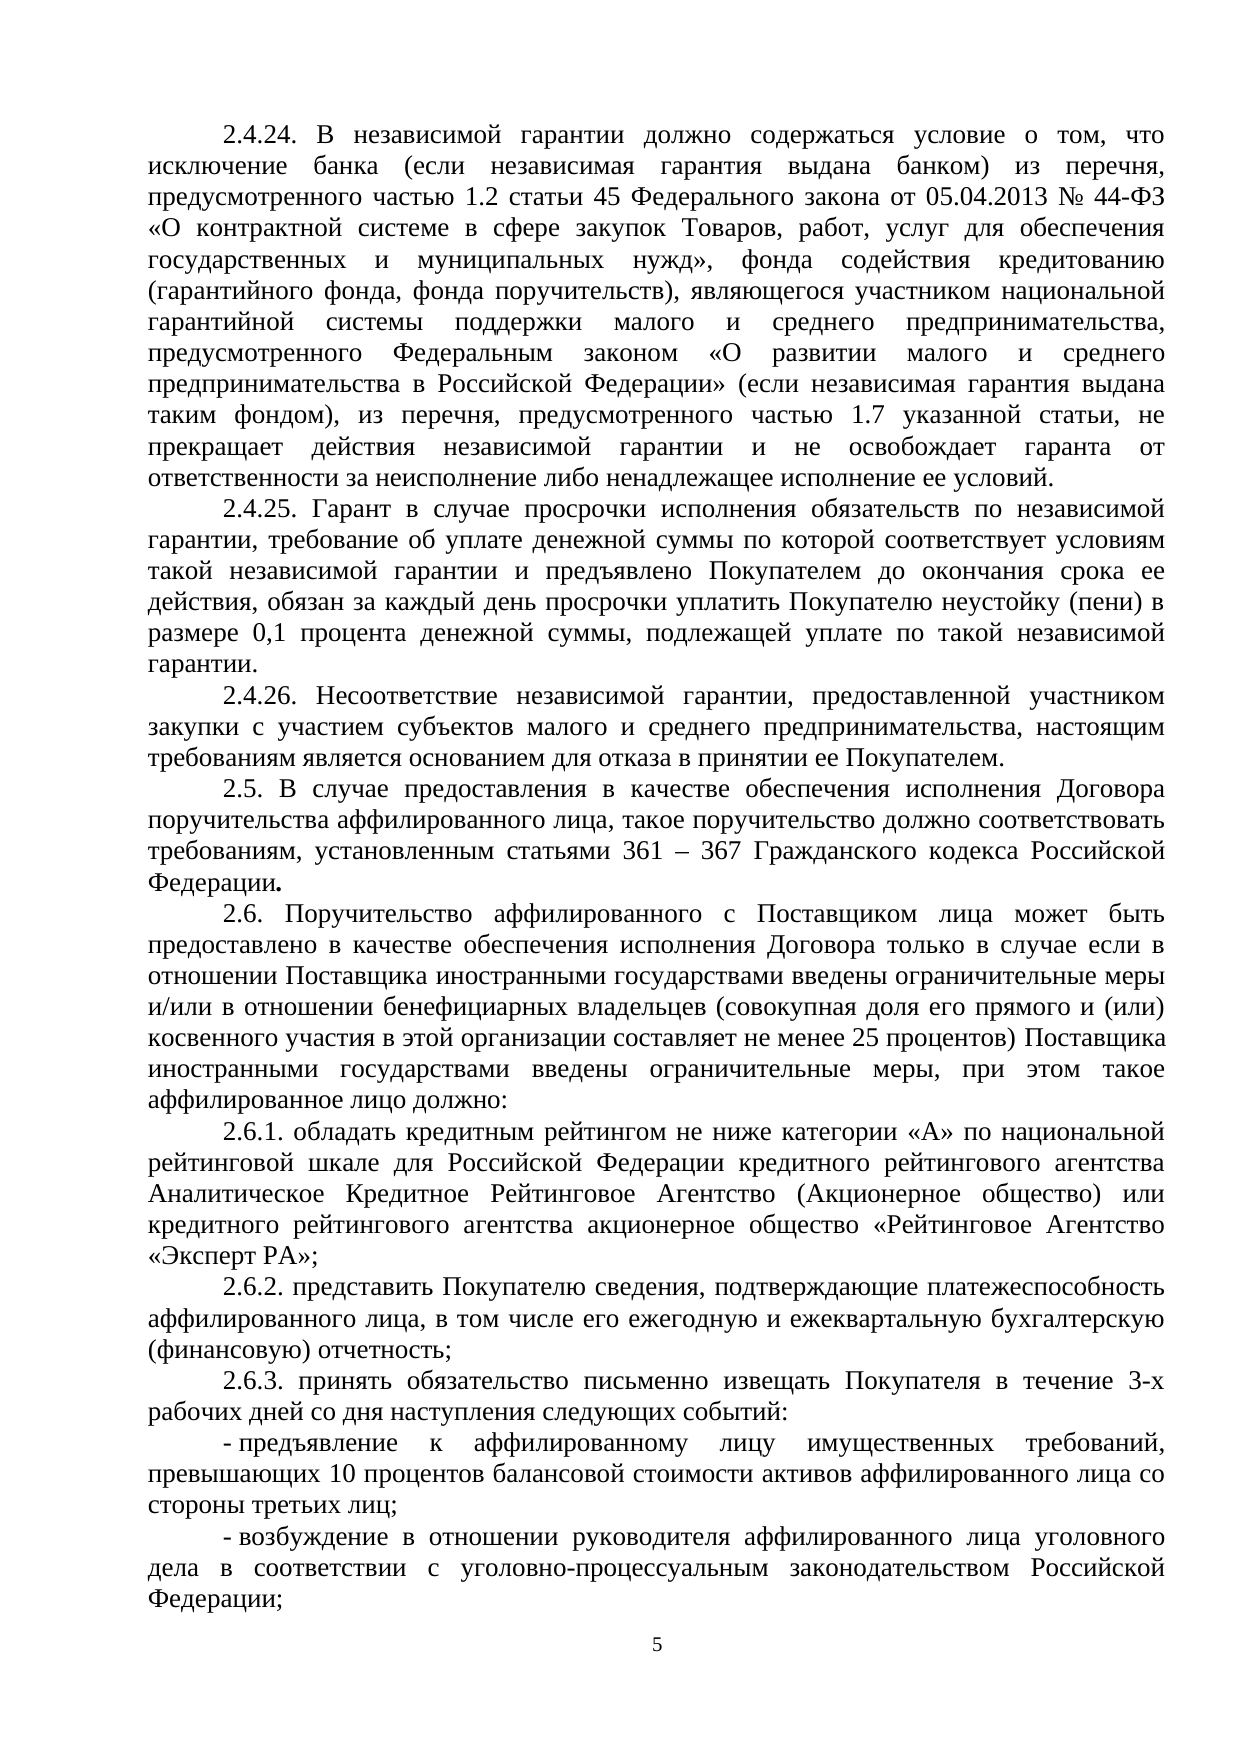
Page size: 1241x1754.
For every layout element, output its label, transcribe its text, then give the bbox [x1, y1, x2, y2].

text 2.4.25. Гарант в случае просрочки исполнения обязательств по независимой гарантии, требование об уплате денежной суммы по которой соответствует условиям такой независимой гарантии и предъявлено Покупателем до окончания срока ее действия, обязан за каждый день просрочки уплатить Покупателю неустойку (пени) в размере 0,1 процента денежной суммы, подлежащей уплате по такой независимой гарантии. [148, 492, 1166, 679]
text 2.6.2. представить Покупателю сведения, подтверждающие платежеспособность аффилированного лица, в том числе его ежегодную и ежеквартальную бухгалтерскую (финансовую) отчетность; [148, 1271, 1166, 1364]
text - возбуждение в отношении руководителя аффилированного лица уголовного дела в соответствии с уголовно-процессуальным законодательством Российской Федерации; [148, 1520, 1166, 1613]
text 2.6. Поручительство аффилированного с Поставщиком лица может быть предоставлено в качестве обеспечения исполнения Договора только в случае если в отношении Поставщика иностранными государствами введены ограничительные меры и/или в отношении бенефициарных владельцев (совокупная доля его прямого и (или) косвенного участия в этой организации составляет не менее 25 процентов) Поставщика иностранными государствами введены ограничительные меры, при этом такое аффилированное лицо должно: [148, 897, 1166, 1115]
text 2.4.26. Несоответствие независимой гарантии, предоставленной участником закупки с участием субъектов малого и среднего предпринимательства, настоящим требованиям является основанием для отказа в принятии ее Покупателем. [148, 679, 1166, 772]
text 2.4.24. В независимой гарантии должно содержаться условие о том, что исключение банка (если независимая гарантия выдана банком) из перечня, предусмотренного частью 1.2 статьи 45 Федерального закона от 05.04.2013 № 44-ФЗ «О контрактной системе в сфере закупок Товаров, работ, услуг для обеспечения государственных и муниципальных нужд», фонда содействия кредитованию (гарантийного фонда, фонда поручительств), являющегося участником национальной гарантийной системы поддержки малого и среднего предпринимательства, предусмотренного Федеральным законом «О развитии малого и среднего предпринимательства в Российской Федерации» (если независимая гарантия выдана таким фондом), из перечня, предусмотренного частью 1.7 указанной статьи, не прекращает действия независимой гарантии и не освобождает гаранта от ответственности за неисполнение либо ненадлежащее исполнение ее условий. [148, 118, 1166, 492]
text - предъявление к аффилированному лицу имущественных требований, превышающих 10 процентов балансовой стоимости активов аффилированного лица со стороны третьих лиц; [148, 1426, 1166, 1520]
text 2.5. В случае предоставления в качестве обеспечения исполнения Договора поручительства аффилированного лица, такое поручительство должно соответствовать требованиям, установленным статьями 361 – 367 Гражданского кодекса Российской Федерации. [148, 772, 1166, 897]
text 2.6.1. обладать кредитным рейтингом не ниже категории «А» по национальной рейтинговой шкале для Российской Федерации кредитного рейтингового агентства Аналитическое Кредитное Рейтинговое Агентство (Акционерное общество) или кредитного рейтингового агентства акционерное общество «Рейтинговое Агентство «Эксперт РА»; [148, 1115, 1166, 1271]
text 2.6.3. принять обязательство письменно извещать Покупателя в течение 3-х рабочих дней со дня наступления следующих событий: [148, 1364, 1166, 1426]
